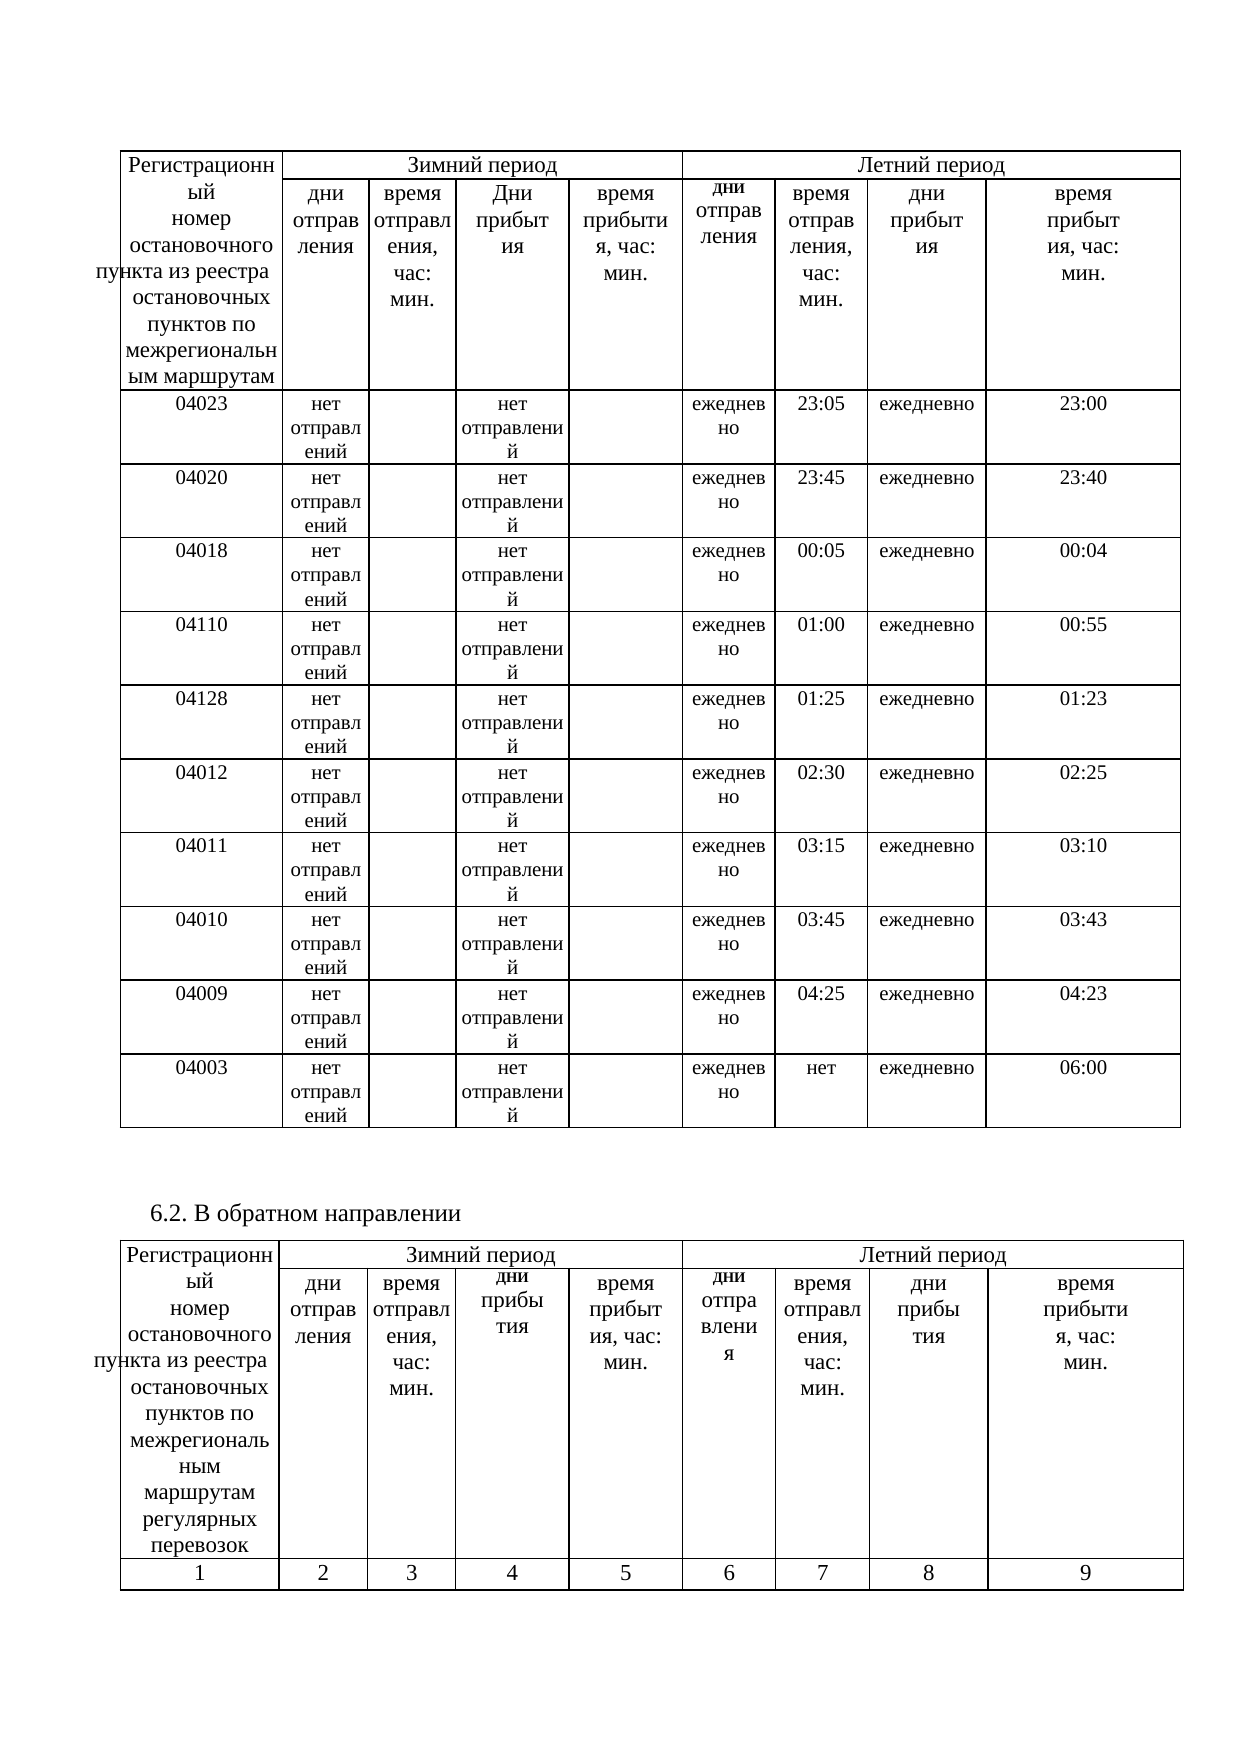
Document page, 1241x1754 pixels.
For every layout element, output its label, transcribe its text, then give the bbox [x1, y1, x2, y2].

table_cell нет отправлений [457, 612, 568, 684]
table_cell ежедневно [683, 907, 774, 979]
table_cell нет отправлений [457, 907, 568, 979]
table_cell 04018 [121, 538, 282, 611]
table_cell 23:00 [987, 391, 1180, 463]
text 6.2. В обратном направлении [150, 1198, 1090, 1227]
table_cell 04003 [121, 1055, 282, 1127]
table_cell [570, 981, 682, 1053]
table_cell 6 [683, 1559, 775, 1589]
table_cell 04011 [121, 833, 282, 906]
table_cell время прибыт ия, час: мин. [570, 1269, 682, 1557]
table_cell ДНИ отпра влени я [683, 1269, 775, 1557]
table_cell время отправл ения, час: мин. [370, 180, 455, 389]
table_cell 04023 [121, 391, 282, 463]
table_cell 04:25 [776, 981, 867, 1053]
table_cell [570, 686, 682, 758]
table_cell [570, 907, 682, 979]
table_cell 04012 [121, 760, 282, 832]
table_cell нет отправлений [457, 833, 568, 906]
table_cell нет отправлений [283, 686, 368, 758]
table_cell [370, 612, 455, 684]
table_cell [370, 465, 455, 537]
table_cell [570, 391, 682, 463]
table_cell [370, 907, 455, 979]
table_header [121, 1241, 278, 1557]
table_cell 5 [570, 1559, 682, 1589]
table_cell [570, 465, 682, 537]
table_cell дни отправ ления [280, 1269, 367, 1557]
table_cell ежедневно [683, 391, 774, 463]
table_cell 03:43 [987, 907, 1180, 979]
table_cell [570, 1055, 682, 1127]
table_cell ДНИ отправ ления [683, 180, 774, 389]
table_cell [570, 760, 682, 832]
table_header Летний период [683, 152, 1180, 178]
table_cell нет отправлений [283, 1055, 368, 1127]
table_cell 04110 [121, 612, 282, 684]
table_cell нет отправлений [283, 833, 368, 906]
table_cell Дни прибыт ия [457, 180, 568, 389]
table_cell 3 [368, 1559, 455, 1589]
table_cell нет отправлений [457, 465, 568, 537]
table_cell ежедневно [868, 465, 985, 537]
table_cell 2 [280, 1559, 367, 1589]
table_cell время прибыт ия, час: мин. [987, 180, 1180, 389]
table_cell время отправл ения, час: мин. [776, 1269, 869, 1557]
table_cell ежедневно [683, 686, 774, 758]
table_cell ежедневно [868, 833, 985, 906]
table_cell нет [776, 1055, 867, 1127]
table_cell 04020 [121, 465, 282, 537]
table_cell 00:05 [776, 538, 867, 611]
table_header Зимний период [280, 1241, 682, 1267]
table_cell ежедневно [868, 1055, 985, 1127]
table_cell 01:25 [776, 686, 867, 758]
table_cell нет отправлений [283, 612, 368, 684]
table_cell ежедневно [683, 1055, 774, 1127]
table_cell нет отправлений [457, 391, 568, 463]
table_cell дни прибыт ия [868, 180, 985, 389]
table_header Регистрационный номер остановочного пункта из реестра остановочных пунктов по межрегиональным маршрутам регулярных перевозок [121, 152, 282, 389]
table_cell 00:04 [987, 538, 1180, 611]
table_cell 8 [870, 1559, 987, 1589]
table_cell время отправл ения, час: мин. [368, 1269, 455, 1557]
table_header Зимний период [283, 152, 682, 178]
table_cell 4 [456, 1559, 568, 1589]
table_cell дни прибы тия [870, 1269, 987, 1557]
table_cell ежедневно [868, 760, 985, 832]
table_cell нет отправлений [457, 981, 568, 1053]
table_cell [570, 538, 682, 611]
table_cell нет отправлений [457, 760, 568, 832]
table_cell ежедневно [683, 612, 774, 684]
table_cell 23:05 [776, 391, 867, 463]
table_cell [570, 833, 682, 906]
table_cell [370, 833, 455, 906]
table_cell 01:23 [987, 686, 1180, 758]
table_cell 01:00 [776, 612, 867, 684]
table_cell ежедневно [683, 538, 774, 611]
table_cell нет отправлений [457, 538, 568, 611]
table_cell [370, 981, 455, 1053]
table_cell 1 [121, 1559, 278, 1589]
table_cell [370, 686, 455, 758]
table_cell 02:25 [987, 760, 1180, 832]
table_cell ежедневно [868, 981, 985, 1053]
table_cell ежедневно [868, 612, 985, 684]
table_cell ежедневно [683, 833, 774, 906]
table_cell нет отправлений [283, 760, 368, 832]
table_cell нет отправлений [283, 981, 368, 1053]
table_cell 04009 [121, 981, 282, 1053]
table_cell [570, 612, 682, 684]
table_cell [370, 760, 455, 832]
table_cell ежедневно [683, 981, 774, 1053]
table_cell время прибыти я, час: мин. [570, 180, 682, 389]
table_cell нет отправлений [283, 907, 368, 979]
table_cell 23:40 [987, 465, 1180, 537]
table_cell время отправ ления, час: мин. [776, 180, 867, 389]
table_cell [370, 1055, 455, 1127]
table_cell ежедневно [868, 391, 985, 463]
table_cell дни отправ ления [283, 180, 368, 389]
table_cell 04128 [121, 686, 282, 758]
table_cell нет отправлений [283, 538, 368, 611]
table_cell время прибыти я, час: мин. [989, 1269, 1183, 1557]
table_cell 03:10 [987, 833, 1180, 906]
table_cell [370, 391, 455, 463]
table_cell 04010 [121, 907, 282, 979]
table_cell нет отправлений [457, 1055, 568, 1127]
table_cell 03:45 [776, 907, 867, 979]
table_cell ежедневно [868, 686, 985, 758]
table_cell ежедневно [683, 760, 774, 832]
table_cell нет отправлений [457, 686, 568, 758]
table_cell ежедневно [683, 465, 774, 537]
table_cell нет отправлений [283, 391, 368, 463]
table_header Летний период [683, 1241, 1183, 1267]
table_cell 04:23 [987, 981, 1180, 1053]
table_cell ежедневно [868, 907, 985, 979]
table_cell 06:00 [987, 1055, 1180, 1127]
table_cell нет отправлений [283, 465, 368, 537]
table_cell ежедневно [868, 538, 985, 611]
table_cell 9 [989, 1559, 1183, 1589]
table_cell 23:45 [776, 465, 867, 537]
table_cell 03:15 [776, 833, 867, 906]
table_cell 02:30 [776, 760, 867, 832]
table_cell ДНИ прибы тия [456, 1269, 568, 1557]
table_cell [370, 538, 455, 611]
table_cell 7 [776, 1559, 869, 1589]
table_cell 00:55 [987, 612, 1180, 684]
